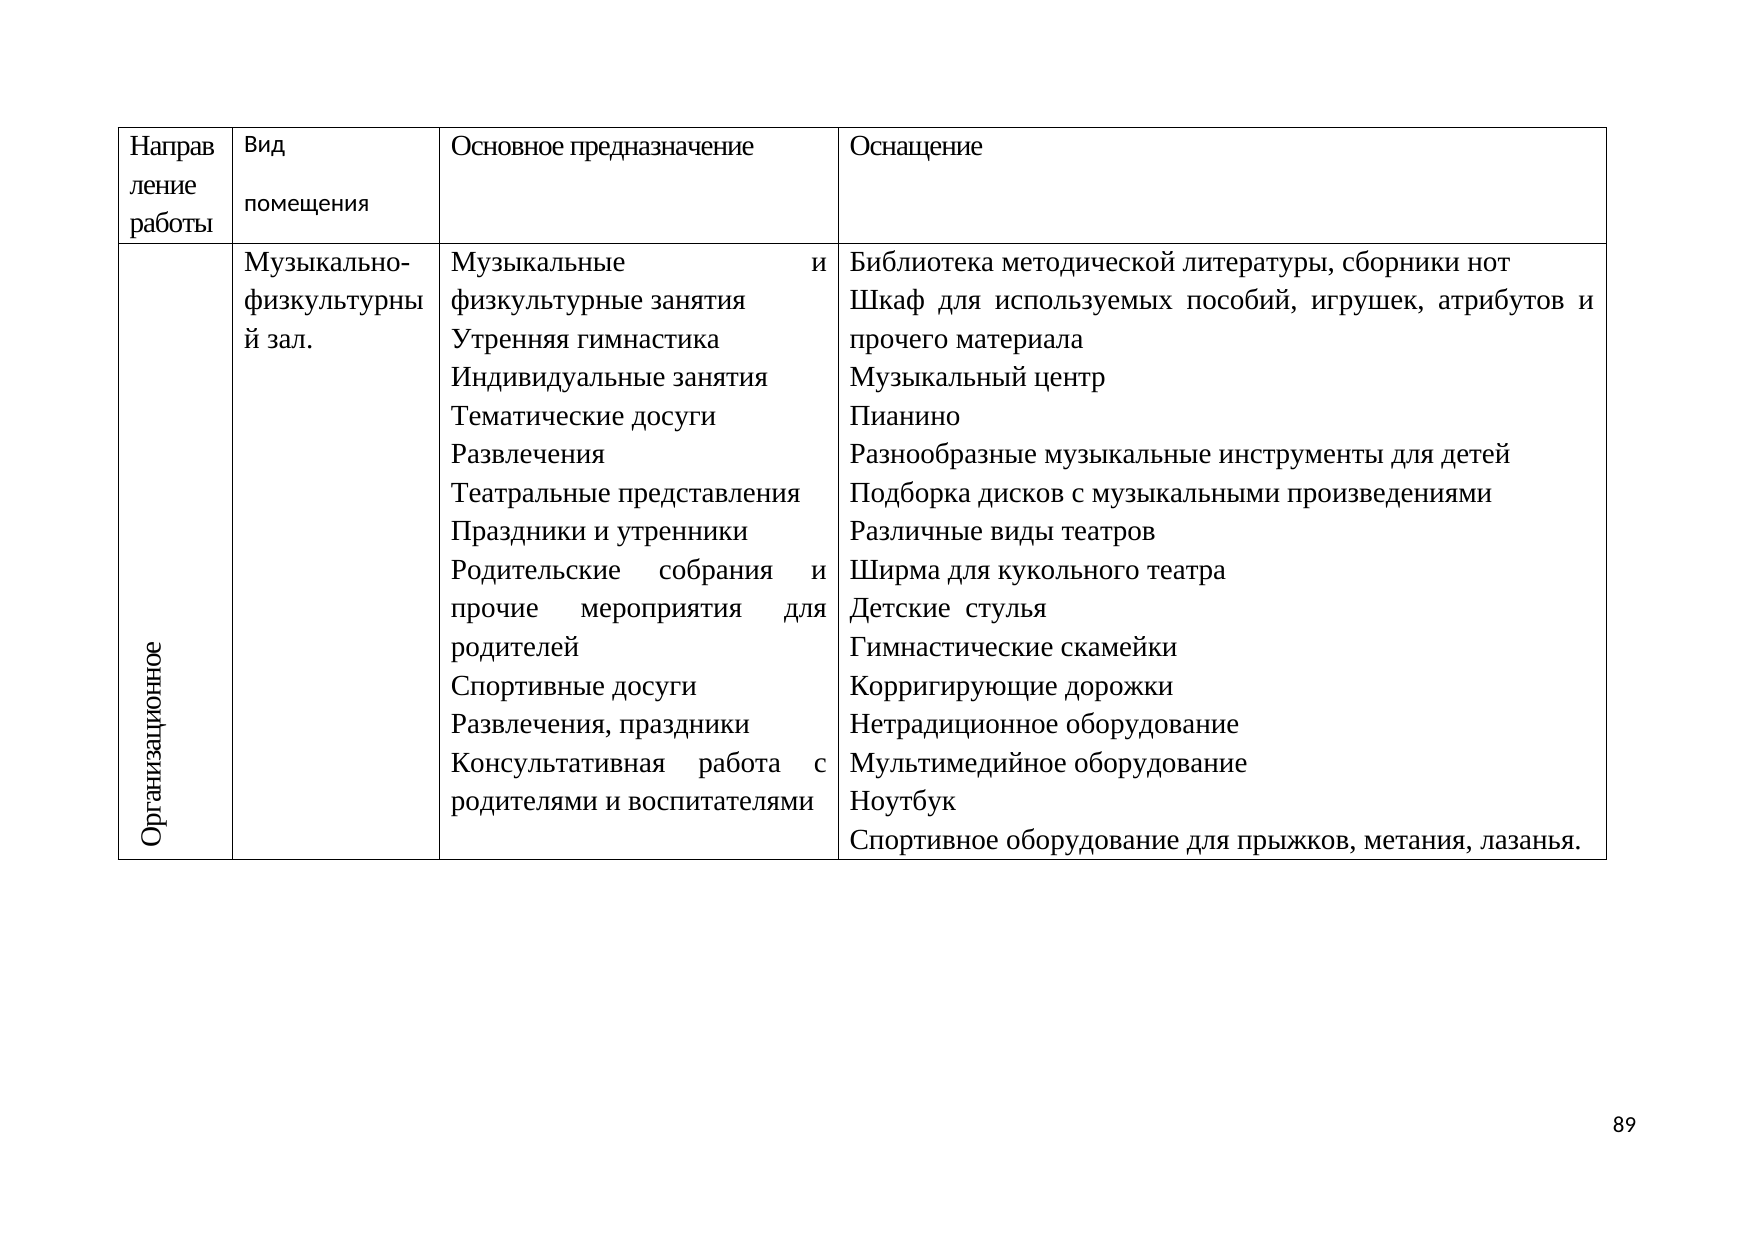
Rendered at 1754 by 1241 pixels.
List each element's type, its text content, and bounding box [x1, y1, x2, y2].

table_header Оснащение [839, 128, 1606, 243]
table_header Вид помещения [233, 128, 439, 243]
table_cell Музыкально-физкультурный зал. [233, 244, 439, 859]
table_cell Библиотека методической литературы, сборники нот Шкаф для используемых пособий, игрушек, атрибутов и прочего материала Музыкальный центр Пианино Разнообразные музыкальные инструменты для детей Подборка дисков с музыкальными произведениями Различные виды театров Ширма для кукольного театра Детские стулья Гимнастические скамейки Корригирующие дорожки Нетрадиционное оборудование Мультимедийное оборудование Ноутбук Спортивное оборудование для прыжков, метания, лазанья. [839, 244, 1606, 859]
table_header Основное предназначение [440, 128, 838, 243]
table_cell Организационное [119, 244, 232, 859]
table_header Направление работы [119, 128, 232, 243]
table_cell Музыкальные и физкультурные занятия Утренняя гимнастика Индивидуальные занятия Тематические досуги Развлечения Театральные представления Праздники и утренники Родительские собрания и прочие мероприятия для родителей Спортивные досуги Развлечения, праздники Консультативная работа с родителями и воспитателями [440, 244, 838, 859]
